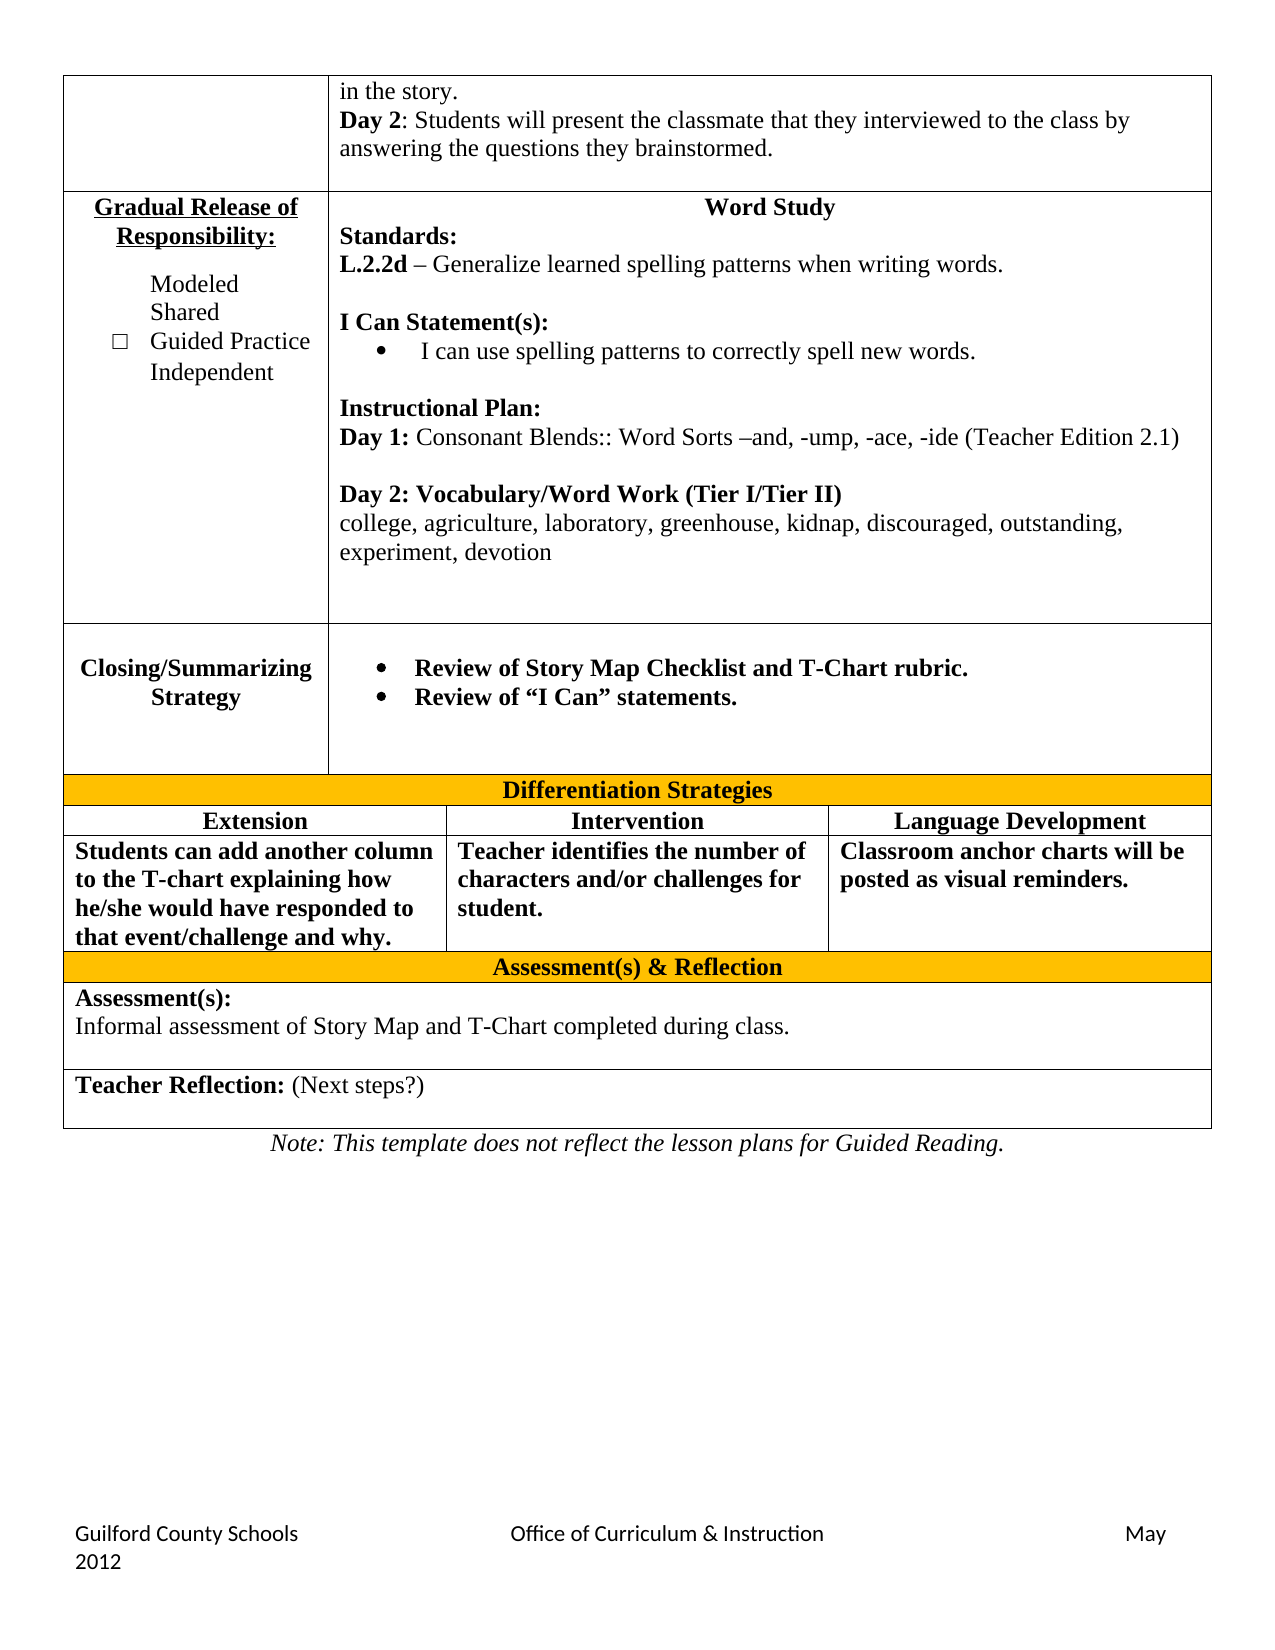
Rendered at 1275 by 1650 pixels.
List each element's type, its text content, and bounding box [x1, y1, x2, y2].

table_cell Teacher identifies the number of characters and/or challenges for student. [447, 836, 828, 951]
table_cell Classroom anchor charts will be posted as visual reminders. [829, 836, 1211, 951]
text Note: This template does not reflect the lesson plans for Guided Reading. [75, 1129, 1200, 1157]
table_cell Teacher Reflection: (Next steps?) [64, 1070, 1211, 1127]
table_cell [329, 76, 1211, 191]
table_cell Closing/Summarizing Strategy [64, 624, 328, 774]
table_cell Extension [64, 806, 446, 835]
table_cell Differentiation Strategies [64, 775, 1211, 805]
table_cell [64, 76, 328, 191]
table_cell Gradual Release of Responsibility: Modeled Shared Guided Practice Independent [64, 192, 328, 623]
table_cell Word Study Standards: L.2.2d – Generalize learned spelling patterns when writing words. I Can Statement(s): I can use spelling patterns to correctly spell new words. Instructional Plan: Day 1: Consonant Blends:: Word Sorts –and, -ump, -ace, -ide (Teacher Edition 2.1) Day 2: Vocabulary/Word Work (Tier I/Tier II) college, agriculture, laboratory, greenhouse, kidnap, discouraged, outstanding, experiment, devotion [329, 192, 1211, 623]
table_cell Students can add another column to the T-chart explaining how he/she would have responded to that event/challenge and why. [64, 836, 446, 951]
table_cell Language Development [829, 806, 1211, 835]
table_cell Review of Story Map Checklist and T-Chart rubric. Review of “I Can” statements. [329, 624, 1211, 774]
table_cell Intervention [447, 806, 828, 835]
table_cell Assessment(s): Informal assessment of Story Map and T-Chart completed during class. [64, 983, 1211, 1069]
table_cell Assessment(s) & Reflection [64, 952, 1211, 982]
